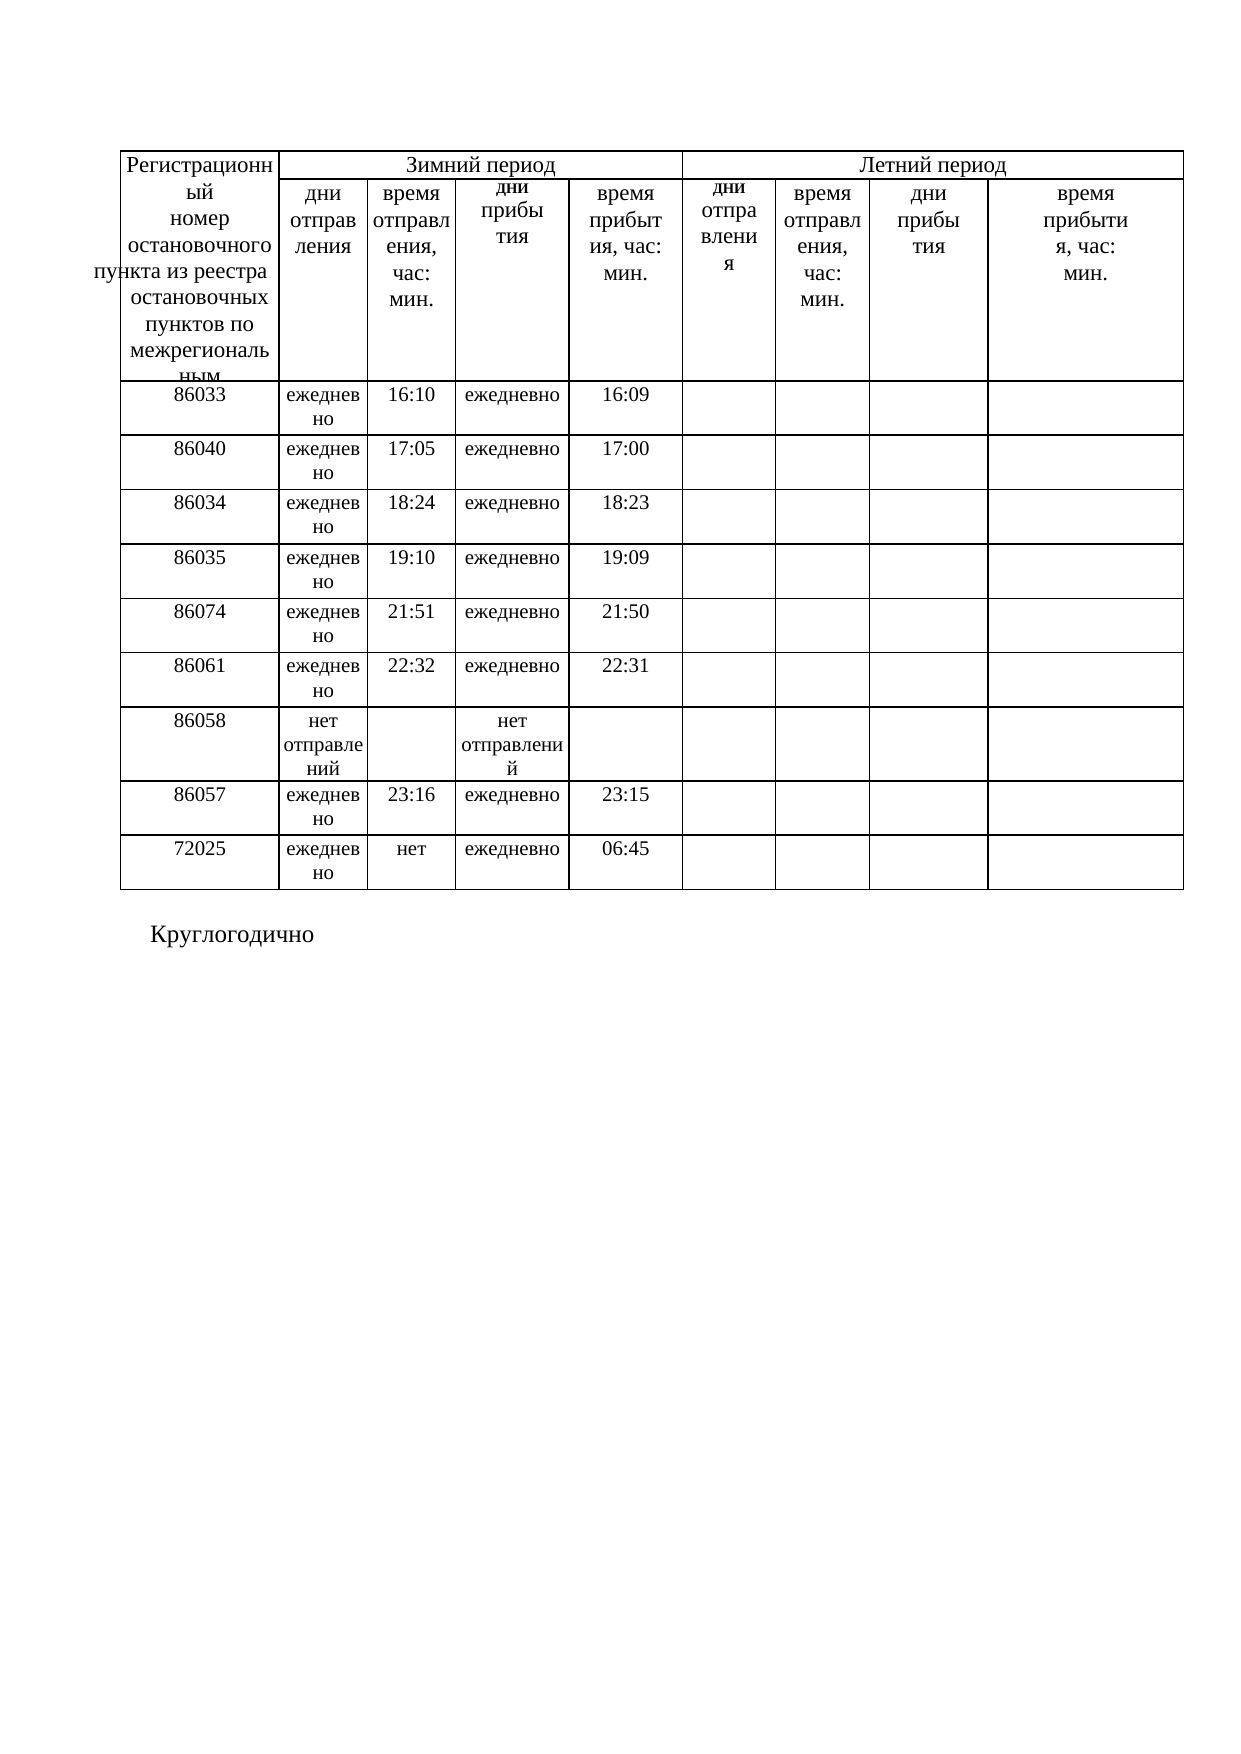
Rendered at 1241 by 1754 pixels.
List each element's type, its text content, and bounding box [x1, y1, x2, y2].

table_cell [776, 490, 869, 543]
table_cell [870, 708, 987, 780]
table_cell [870, 545, 987, 597]
table_header Зимний период [280, 152, 682, 178]
table_cell нет отправлений [280, 708, 367, 780]
table_cell 18:24 [368, 490, 455, 543]
table_cell 72025 [121, 836, 278, 889]
table_cell время прибыти я, час: мин. [989, 180, 1183, 380]
table_cell [683, 545, 775, 597]
table_cell ежедневно [280, 545, 367, 597]
table_cell ежедневно [280, 382, 367, 434]
table_cell [989, 599, 1183, 652]
table_cell 19:10 [368, 545, 455, 597]
table_cell [776, 545, 869, 597]
table_cell ежедневно [280, 653, 367, 706]
table_cell [989, 436, 1183, 489]
table_cell [776, 436, 869, 489]
table_cell [683, 382, 775, 434]
table_cell [870, 653, 987, 706]
table_cell ежедневно [456, 653, 568, 706]
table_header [121, 152, 278, 380]
table_cell [776, 599, 869, 652]
table_cell 22:31 [570, 653, 682, 706]
text Круглогодично [150, 919, 1090, 948]
table_cell 17:00 [570, 436, 682, 489]
table_cell [989, 490, 1183, 543]
table_cell [683, 436, 775, 489]
table_cell [776, 653, 869, 706]
table_cell ежедневно [456, 782, 568, 834]
table_cell 23:16 [368, 782, 455, 834]
table_cell [870, 382, 987, 434]
table_cell 86057 [121, 782, 278, 834]
table_cell время прибыт ия, час: мин. [570, 180, 682, 380]
table_cell [989, 836, 1183, 889]
table_cell [989, 545, 1183, 597]
table_header Летний период [683, 152, 1183, 178]
table_cell 16:10 [368, 382, 455, 434]
table_cell 86074 [121, 599, 278, 652]
table_cell [776, 836, 869, 889]
table_cell нет [368, 836, 455, 889]
table_cell дни прибы тия [870, 180, 987, 380]
table_cell [989, 782, 1183, 834]
table_cell 06:45 [570, 836, 682, 889]
table_cell [989, 382, 1183, 434]
table_cell ежедневно [456, 382, 568, 434]
table_cell ежедневно [456, 490, 568, 543]
table_cell [683, 782, 775, 834]
table_cell 86035 [121, 545, 278, 597]
table_cell [870, 436, 987, 489]
table_cell ежедневно [280, 490, 367, 543]
table_cell [989, 708, 1183, 780]
table_cell ежедневно [456, 836, 568, 889]
table_cell ежедневно [280, 599, 367, 652]
table_cell 86033 [121, 382, 278, 434]
table_cell 86061 [121, 653, 278, 706]
table_cell 16:09 [570, 382, 682, 434]
table_cell ежедневно [280, 436, 367, 489]
table_cell [683, 490, 775, 543]
table_cell 21:50 [570, 599, 682, 652]
table_cell ДНИ отпра влени я [683, 180, 775, 380]
table_cell 17:05 [368, 436, 455, 489]
table_cell 86040 [121, 436, 278, 489]
table_cell ежедневно [280, 836, 367, 889]
table_cell ежедневно [456, 545, 568, 597]
table_cell [683, 836, 775, 889]
table_cell 23:15 [570, 782, 682, 834]
table_cell ДНИ прибы тия [456, 180, 568, 380]
table_cell [776, 782, 869, 834]
table_cell нет отправлений [456, 708, 568, 780]
table_cell дни отправ ления [280, 180, 367, 380]
table_cell [870, 836, 987, 889]
table_cell [989, 653, 1183, 706]
table_cell [776, 708, 869, 780]
table_cell [368, 708, 455, 780]
table_cell время отправл ения, час: мин. [776, 180, 869, 380]
table_cell [870, 599, 987, 652]
table_cell [683, 708, 775, 780]
table_cell [683, 599, 775, 652]
table_cell 86058 [121, 708, 278, 780]
table_cell [870, 490, 987, 543]
table_cell ежедневно [456, 599, 568, 652]
table_cell 19:09 [570, 545, 682, 597]
table_cell 86034 [121, 490, 278, 543]
table_cell 22:32 [368, 653, 455, 706]
table_cell [870, 782, 987, 834]
table_cell [570, 708, 682, 780]
table_cell 21:51 [368, 599, 455, 652]
table_cell [683, 653, 775, 706]
table_cell ежедневно [456, 436, 568, 489]
table_cell время отправл ения, час: мин. [368, 180, 455, 380]
table_cell 18:23 [570, 490, 682, 543]
table_cell [776, 382, 869, 434]
table_cell ежедневно [280, 782, 367, 834]
